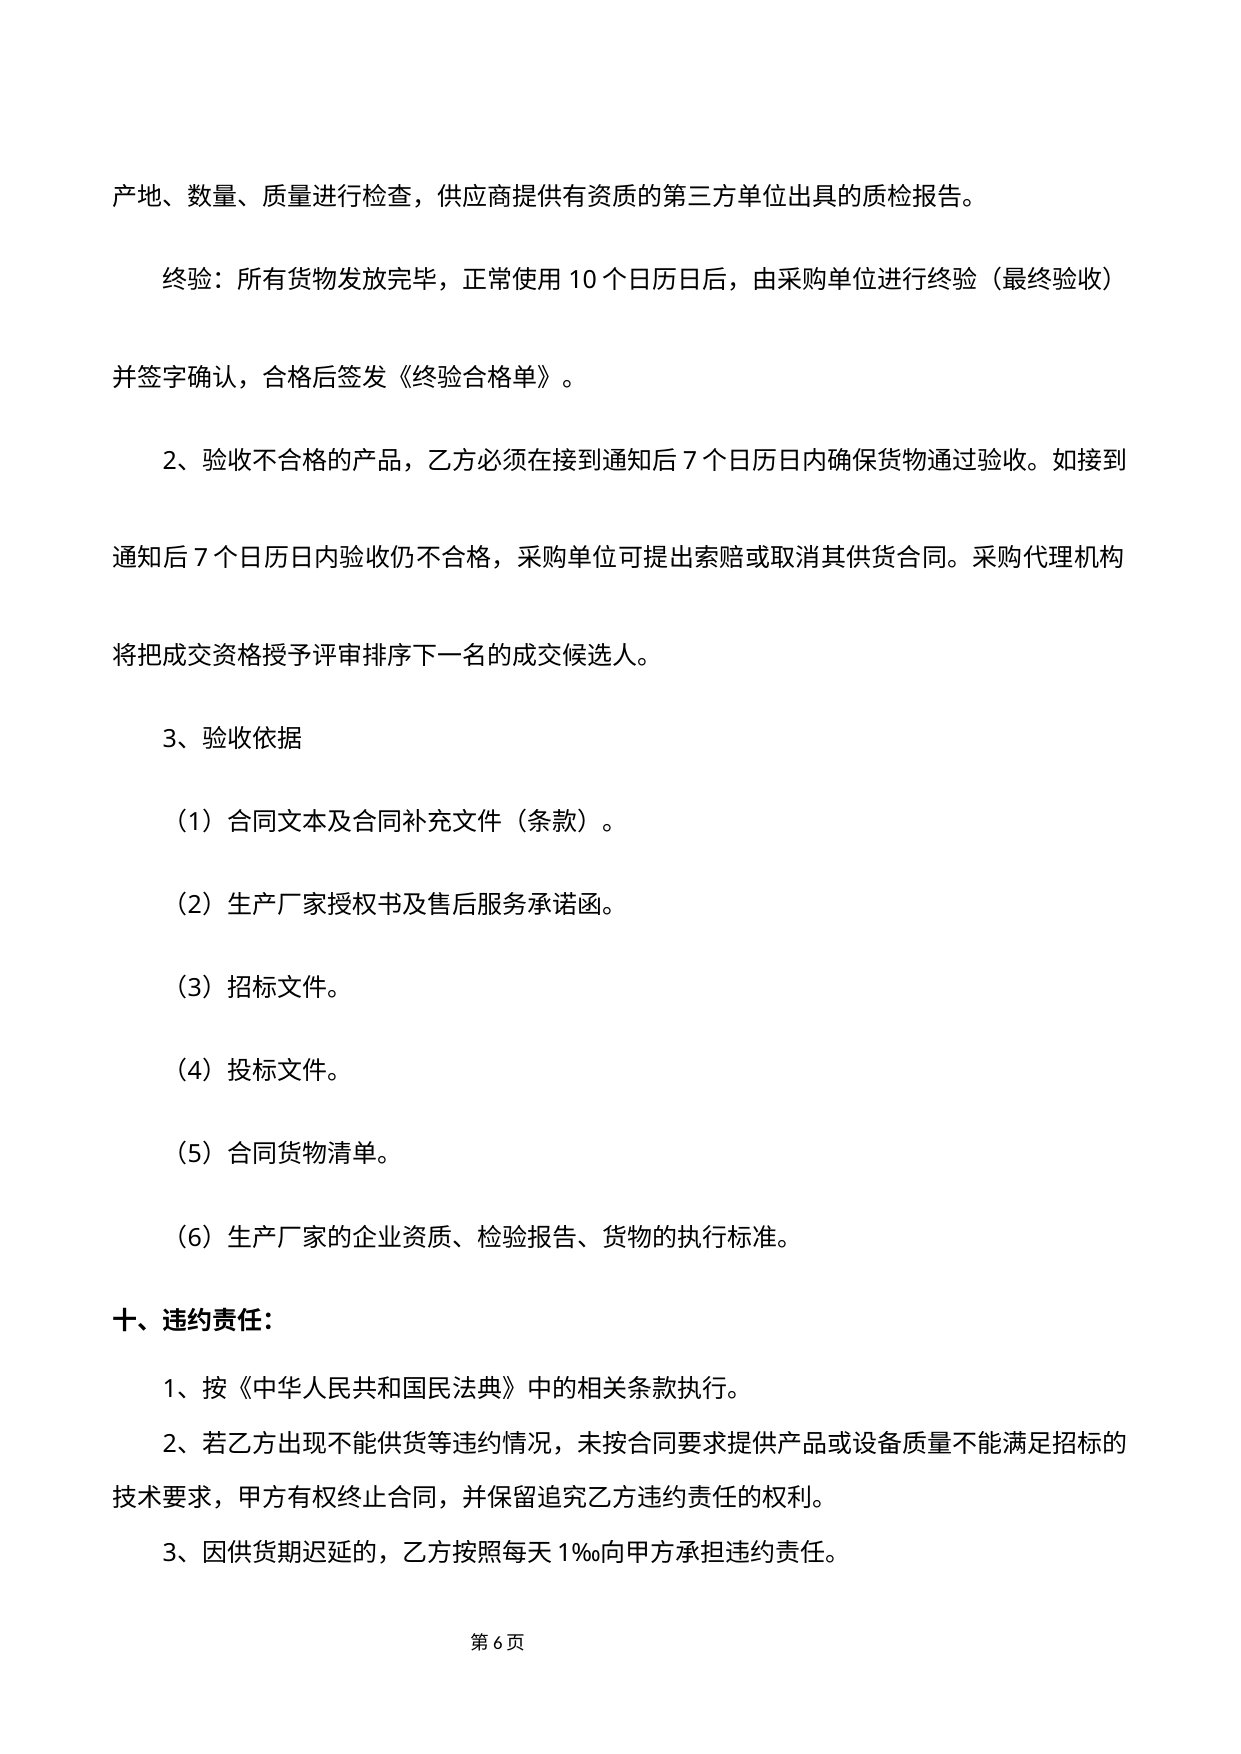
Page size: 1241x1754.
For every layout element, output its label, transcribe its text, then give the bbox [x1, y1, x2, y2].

text 3、因供货期迟延的，乙方按照每天1‰向甲方承担违约责任。 [112, 1532, 1128, 1568]
text 终验：所有货物发放完毕，正常使用10个日历日后，由采购单位进行终验（最终验收）并签字确认，合格后签发《终验合格单》。 [112, 245, 1128, 408]
text （4）投标文件。 [112, 1036, 1128, 1101]
text （3）招标文件。 [112, 953, 1128, 1018]
text 十、违约责任： [112, 1286, 1128, 1351]
text （6）生产厂家的企业资质、检验报告、货物的执行标准。 [112, 1203, 1128, 1268]
text 1、按《中华人民共和国民法典》中的相关条款执行。 [112, 1369, 1128, 1405]
text （2）生产厂家授权书及售后服务承诺函。 [112, 870, 1128, 935]
text （1）合同文本及合同补充文件（条款）。 [112, 787, 1128, 852]
text 2、验收不合格的产品，乙方必须在接到通知后7个日历日内确保货物通过验收。如接到通知后7个日历日内验收仍不合格，采购单位可提出索赔或取消其供货合同。采购代理机构将把成交资格授予评审排序下一名的成交候选人。 [112, 426, 1128, 686]
text 2、若乙方出现不能供货等违约情况，未按合同要求提供产品或设备质量不能满足招标的技术要求，甲方有权终止合同，并保留追究乙方违约责任的权利。 [112, 1423, 1128, 1514]
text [112, 162, 1128, 227]
text 3、验收依据 [112, 704, 1128, 769]
text （5）合同货物清单。 [112, 1119, 1128, 1184]
